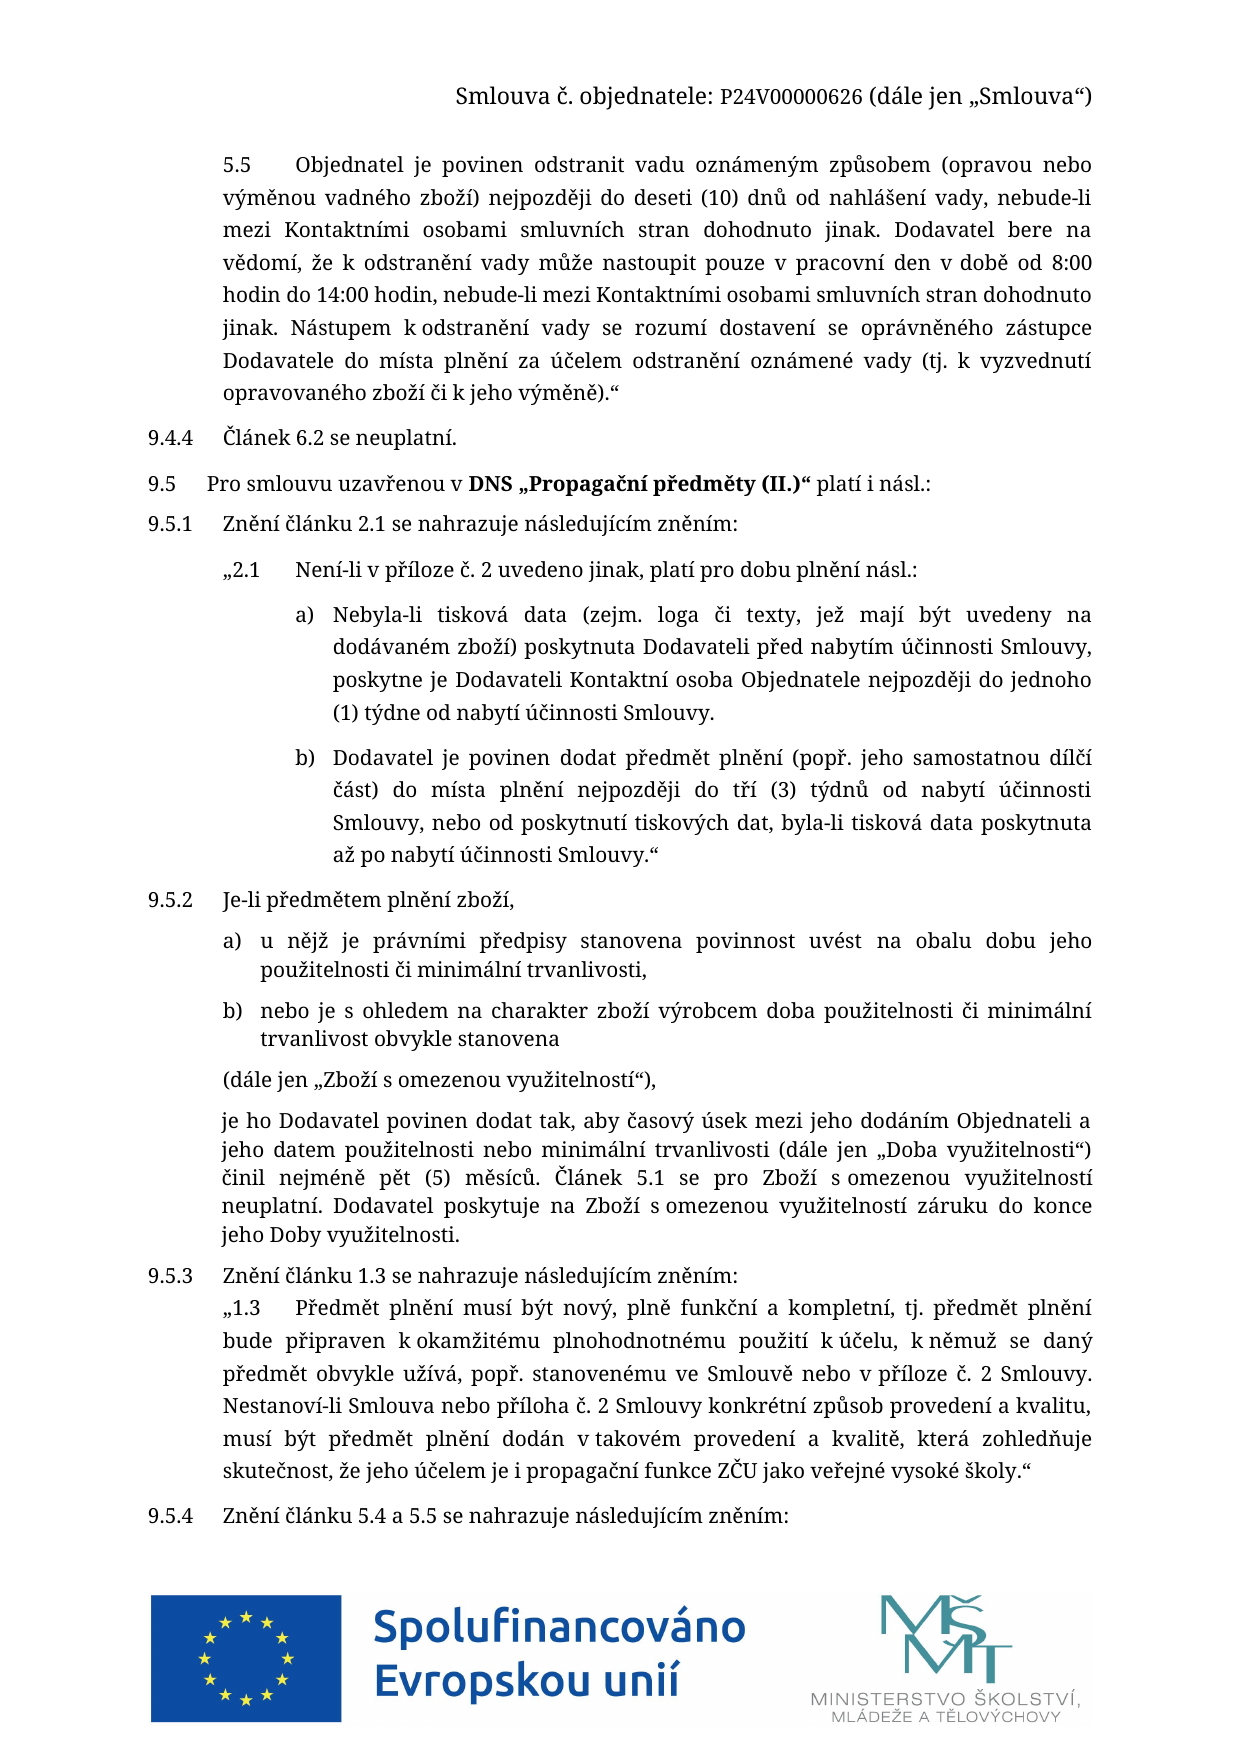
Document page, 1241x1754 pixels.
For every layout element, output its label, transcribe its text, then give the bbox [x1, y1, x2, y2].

list Nebyla-li tisková data (zejm. loga či texty, jež mají být uvedeny na dodávaném zboží) poskytnuta Dodavateli před nabytím účinnosti Smlouvy, poskytne je Dodavateli Kontaktní osoba Objednatele nejpozději do jednoho (1) týdne od nabytí účinnosti Smlouvy. [295, 600, 1093, 726]
list Pro smlouvu uzavřenou v DNS „Propagační předměty (II.)“ platí i násl.: [148, 469, 1093, 497]
picture [147, 1591, 1093, 1726]
list 5.5 Objednatel je povinen odstranit vadu oznámeným způsobem (opravou nebo výměnou vadného zboží) nejpozději do deseti (10) dnů od nahlášení vady, nebude-li mezi Kontaktními osobami smluvních stran dohodnuto jinak. Dodavatel bere na vědomí, že k odstranění vady může nastoupit pouze v pracovní den v době od 8:00 hodin do 14:00 hodin, nebude-li mezi Kontaktními osobami smluvních stran dohodnuto jinak. Nástupem k odstranění vady se rozumí dostavení se oprávněného zástupce Dodavatele do místa plnění za účelem odstranění oznámené vady (tj. k vyzvednutí opravovaného zboží či k jeho výměně).“ [223, 150, 1093, 407]
list Znění článku 5.4 a 5.5 se nahrazuje následujícím zněním: [148, 1502, 1093, 1530]
list nebo je s ohledem na charakter zboží výrobcem doba použitelnosti či minimální trvanlivost obvykle stanovena [223, 996, 1093, 1053]
list Znění článku 2.1 se nahrazuje následujícím zněním: [148, 509, 1093, 538]
list Je-li předmětem plnění zboží, [148, 886, 1093, 914]
list u nějž je právními předpisy stanovena povinnost uvést na obalu dobu jeho použitelnosti či minimální trvanlivosti, [223, 927, 1093, 983]
text (dále jen „Zboží s omezenou využitelností“), [223, 1065, 1093, 1094]
list Článek 6.2 se neuplatní. [148, 423, 1093, 452]
list „1.3 Předmět plnění musí být nový, plně funkční a kompletní, tj. předmět plnění bude připraven k okamžitému plnohodnotnému použití k účelu, k němuž se daný předmět obvykle užívá, popř. stanovenému ve Smlouvě nebo v příloze č. 2 Smlouvy. Nestanoví-li Smlouva nebo příloha č. 2 Smlouvy konkrétní způsob provedení a kvalitu, musí být předmět plnění dodán v takovém provedení a kvalitě, která zohledňuje skutečnost, že jeho účelem je i propagační funkce ZČU jako veřejné vysoké školy.“ [223, 1293, 1093, 1485]
text je ho Dodavatel povinen dodat tak, aby časový úsek mezi jeho dodáním Objednateli a jeho datem použitelnosti nebo minimální trvanlivosti (dále jen „Doba využitelnosti“) činil nejméně pět (5) měsíců. Článek 5.1 se pro Zboží s omezenou využitelností neuplatní. Dodavatel poskytuje na Zboží s omezenou využitelností záruku do konce jeho Doby využitelnosti. [221, 1106, 1093, 1248]
list Dodavatel je povinen dodat předmět plnění (popř. jeho samostatnou dílčí část) do místa plnění nejpozději do tří (3) týdnů od nabytí účinnosti Smlouvy, nebo od poskytnutí tiskových dat, byla-li tisková data poskytnuta až po nabytí účinnosti Smlouvy.“ [295, 743, 1093, 869]
list Znění článku 1.3 se nahrazuje následujícím zněním: [148, 1261, 1093, 1289]
list „2.1 Není-li v příloze č. 2 uvedeno jinak, platí pro dobu plnění násl.: [223, 555, 1093, 583]
